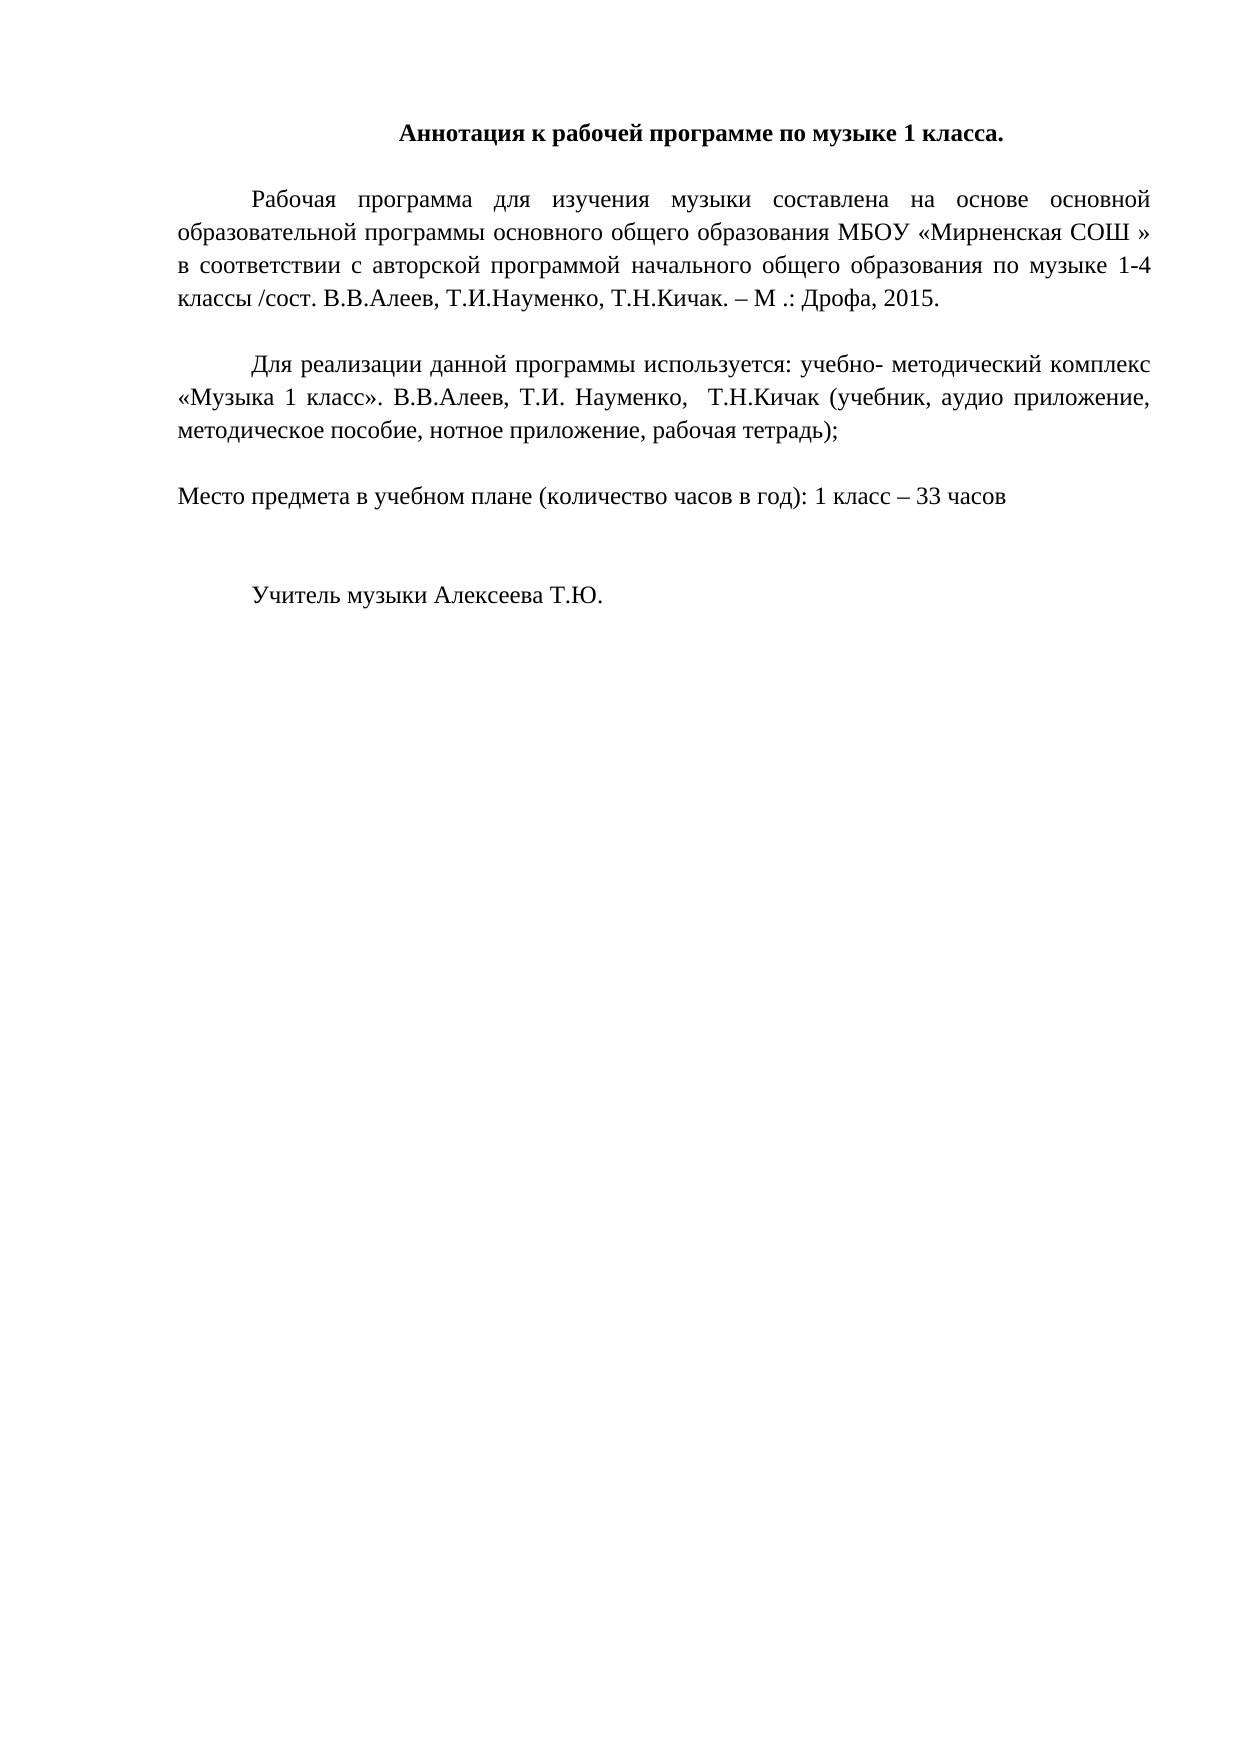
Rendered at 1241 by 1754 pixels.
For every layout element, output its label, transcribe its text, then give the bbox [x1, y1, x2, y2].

text Аннотация к рабочей программе по музыке 1 класса. [177, 118, 1152, 147]
text Учитель музыки Алексеева Т.Ю. [177, 580, 1152, 609]
text Рабочая программа для изучения музыки составлена на основе основной образовательной программы основного общего образования МБОУ «Мирненская СОШ » в соответствии с авторской программой начального общего образования по музыке 1-4 классы /сост. В.В.Алеев, Т.И.Науменко, Т.Н.Кичак. – М .: Дрофа, 2015. [177, 184, 1152, 312]
text Место предмета в учебном плане (количество часов в год): 1 класс – 33 часов [177, 481, 1152, 510]
text Для реализации данной программы используется: учебно- методический комплекс «Музыка 1 класс». В.В.Алеев, Т.И. Науменко, Т.Н.Кичак (учебник, аудио приложение, методическое пособие, нотное приложение, рабочая тетрадь); [177, 349, 1152, 444]
